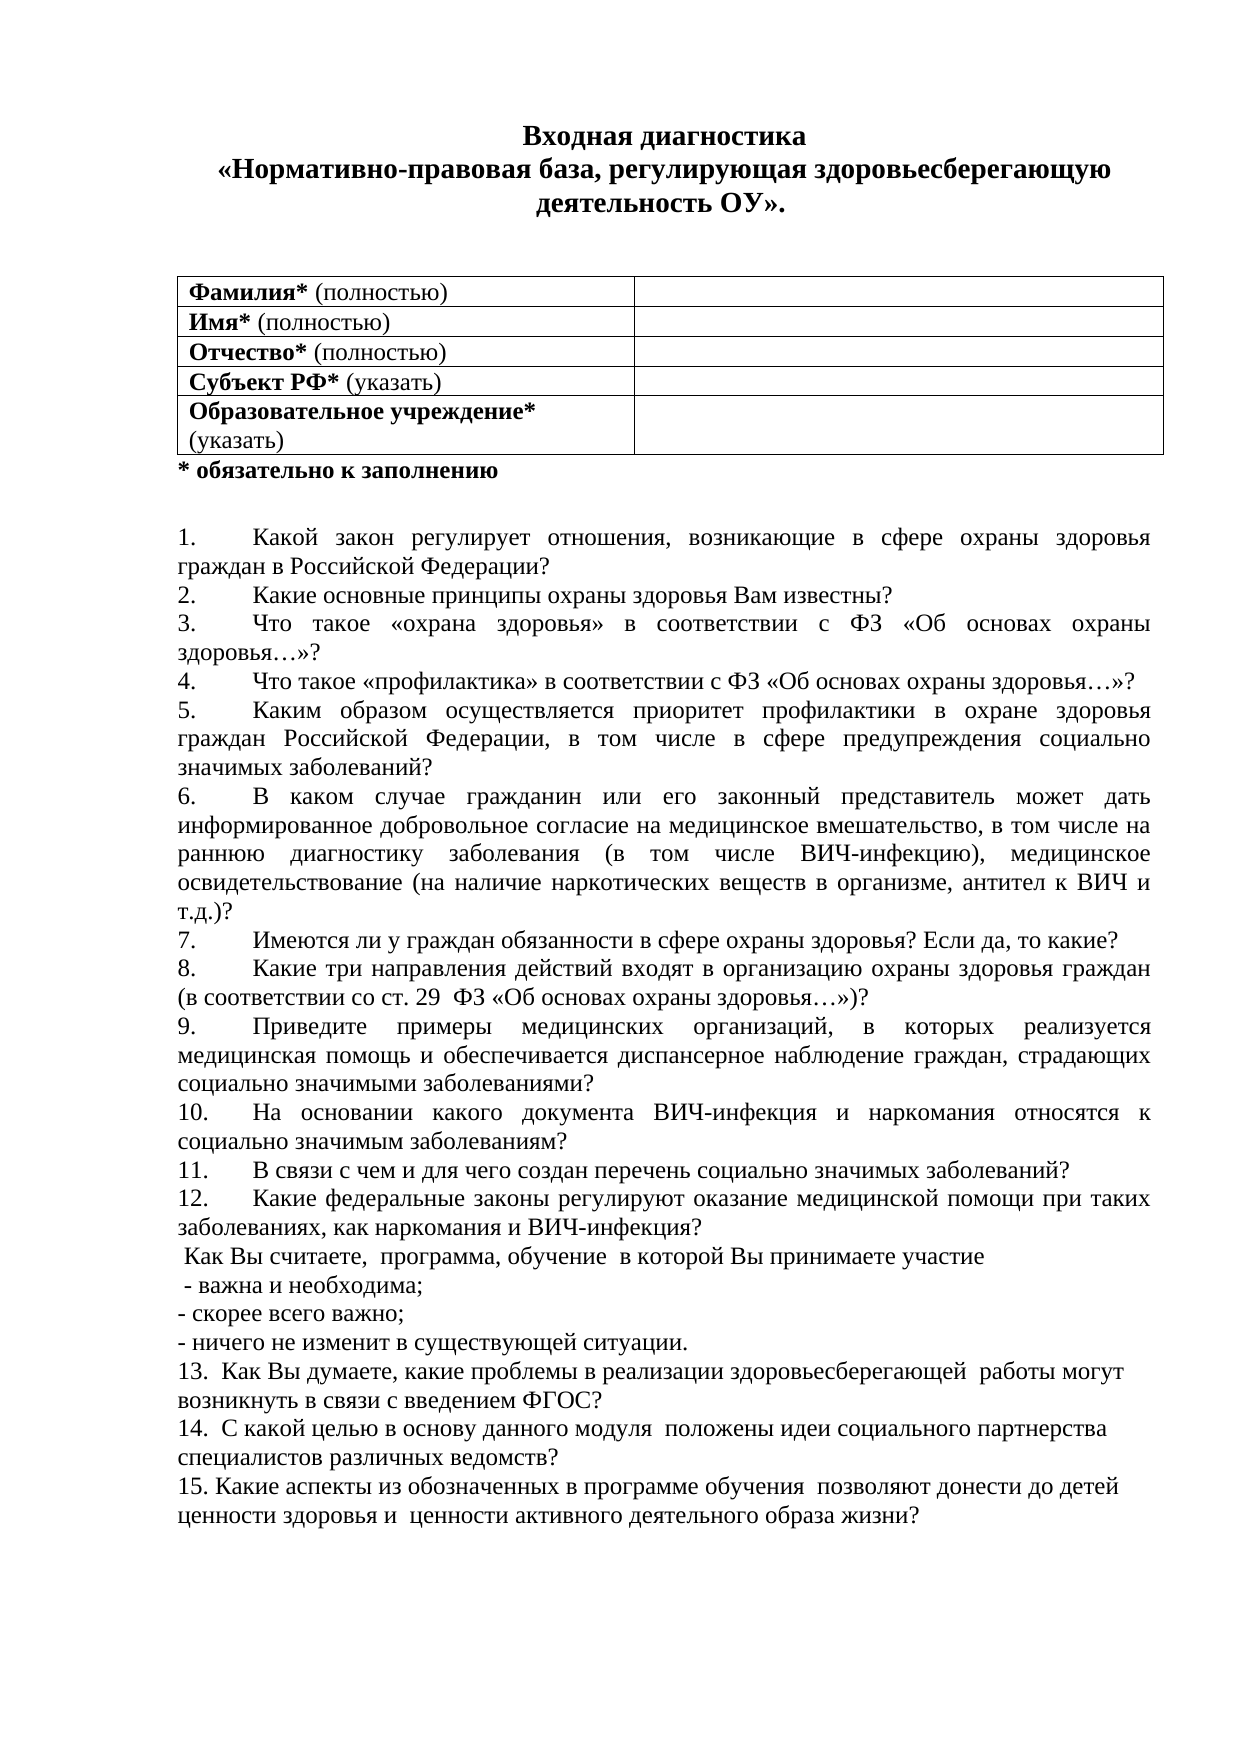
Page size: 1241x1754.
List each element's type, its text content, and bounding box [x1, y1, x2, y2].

text 14. С какой целью в основу данного модуля положены идеи социального партнерства специалистов различных ведомств? [177, 1413, 1152, 1471]
list Каким образом осуществляется приоритет профилактики в охране здоровья граждан Российской Федерации, в том числе в сфере предупреждения социально значимых заболеваний? [177, 695, 1152, 781]
list Что такое «охрана здоровья» в соответствии с ФЗ «Об основах охраны здоровья…»? [177, 608, 1152, 666]
table_cell [635, 367, 1163, 395]
text «Нормативно-правовая база, регулирующая здоровьесберегающую деятельность ОУ». [177, 152, 1152, 247]
text Как Вы считаете, программа, обучение в которой Вы принимаете участие [177, 1241, 1152, 1270]
table_header Фамилия* (полностью) [178, 277, 634, 306]
text - ничего не изменит в существующей ситуации. [177, 1327, 1152, 1356]
list Какие федеральные законы регулируют оказание медицинской помощи при таких заболеваниях, как наркомания и ВИЧ-инфекция? [177, 1183, 1152, 1241]
list Какие три направления действий входят в организацию охраны здоровья граждан (в соответствии со ст. 29 ФЗ «Об основах охраны здоровья…»)? [177, 953, 1152, 1011]
list В каком случае гражданин или его законный представитель может дать информированное добровольное согласие на медицинское вмешательство, в том числе на раннюю диагностику заболевания (в том числе ВИЧ-инфекцию), медицинское освидетельствование (на наличие наркотических веществ в организме, антител к ВИЧ и т.д.)? [177, 781, 1152, 925]
table_cell [635, 307, 1163, 336]
table_cell Имя* (полностью) [178, 307, 634, 336]
text - скорее всего важно; [177, 1298, 1152, 1327]
text - важна и необходима; [177, 1270, 1152, 1298]
list Что такое «профилактика» в соответствии с ФЗ «Об основах охраны здоровья…»? [177, 666, 1152, 695]
text Входная диагностика [177, 118, 1152, 152]
list Какие основные принципы охраны здоровья Вам известны? [177, 580, 1152, 608]
table_header [635, 277, 1163, 306]
text 15. Какие аспекты из обозначенных в программе обучения позволяют донести до детей ценности здоровья и ценности активного деятельного образа жизни? [177, 1471, 1152, 1528]
table_cell Образовательное учреждение* (указать) [178, 396, 634, 454]
table_cell [635, 396, 1163, 454]
table_cell Субъект РФ* (указать) [178, 367, 634, 395]
table_cell Отчество* (полностью) [178, 337, 634, 366]
list В связи с чем и для чего создан перечень социально значимых заболеваний? [177, 1155, 1152, 1183]
text * обязательно к заполнению [177, 455, 1152, 484]
list Имеются ли у граждан обязанности в сфере охраны здоровья? Если да, то какие? [177, 925, 1152, 953]
list На основании какого документа ВИЧ-инфекция и наркомания относятся к социально значимым заболеваниям? [177, 1097, 1152, 1155]
list Приведите примеры медицинских организаций, в которых реализуется медицинская помощь и обеспечивается диспансерное наблюдение граждан, страдающих социально значимыми заболеваниями? [177, 1011, 1152, 1097]
table_cell [635, 337, 1163, 366]
text 13. Как Вы думаете, какие проблемы в реализации здоровьесберегающей работы могут возникнуть в связи с введением ФГОС? [177, 1356, 1152, 1413]
list Какой закон регулирует отношения, возникающие в сфере охраны здоровья граждан в Российской Федерации? [177, 522, 1152, 580]
